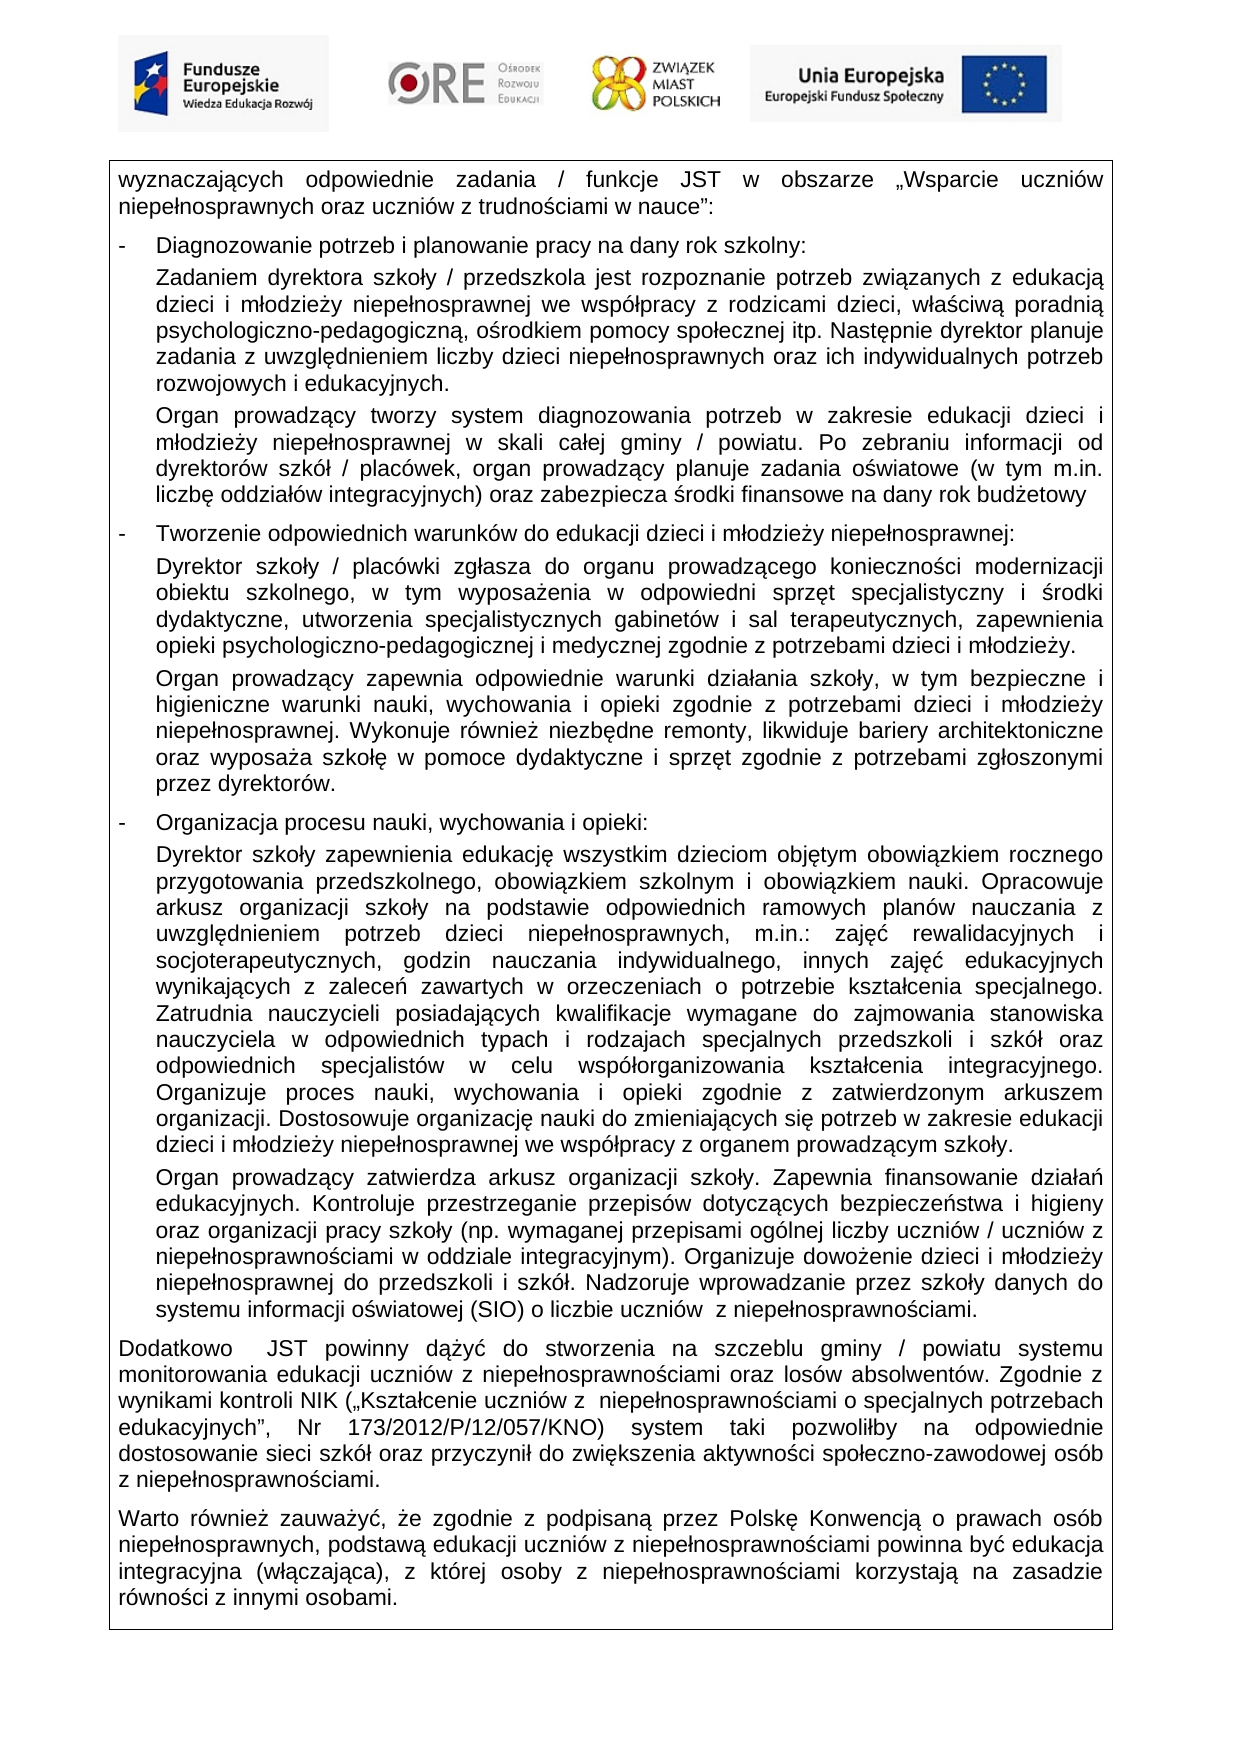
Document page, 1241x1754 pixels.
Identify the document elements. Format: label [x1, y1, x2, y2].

table_cell [110, 161, 1112, 1629]
picture [118, 35, 1064, 132]
